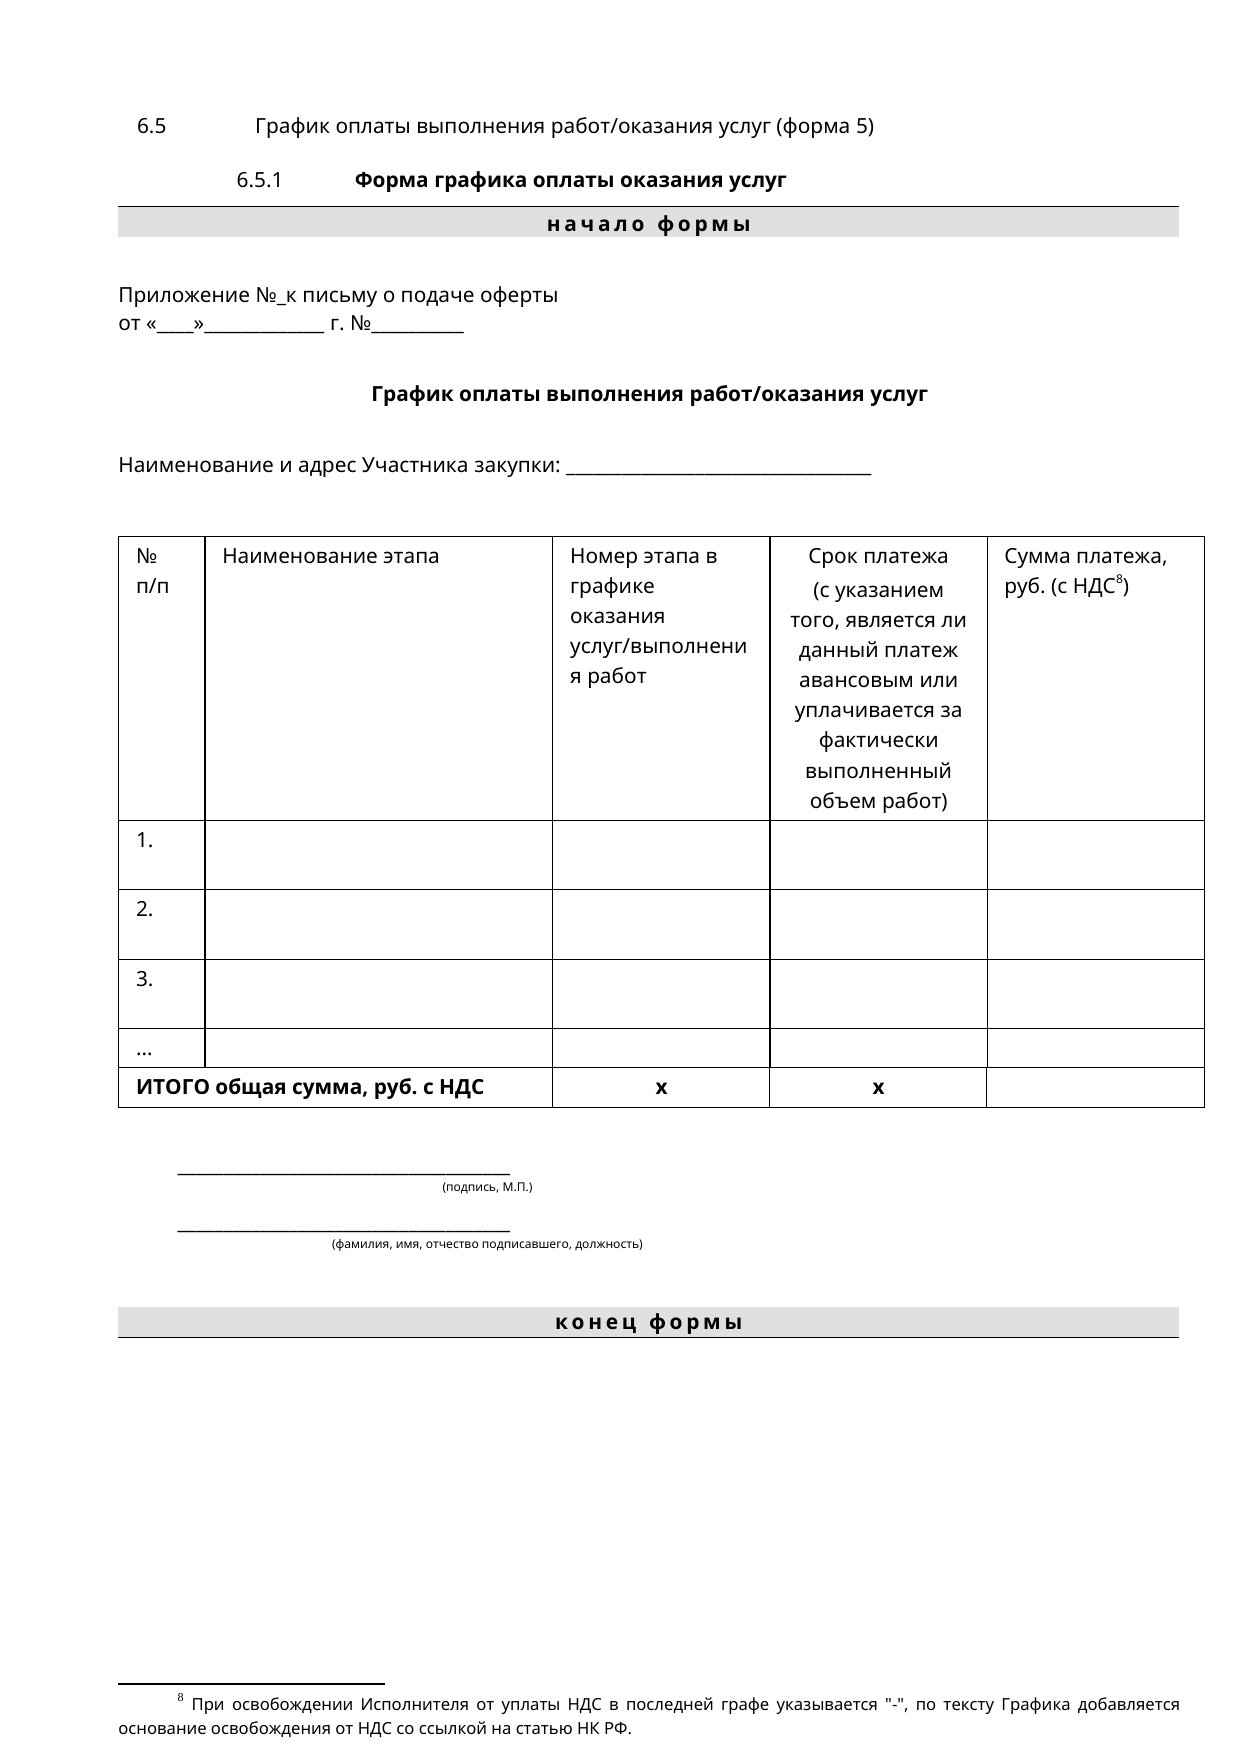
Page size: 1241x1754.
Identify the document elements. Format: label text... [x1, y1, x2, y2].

table_cell х [770, 1068, 986, 1107]
text ____________________________________ [118, 1150, 1181, 1179]
text (подпись, М.П.) [118, 1179, 797, 1207]
table_cell … [119, 1029, 204, 1067]
text Наименование и адрес Участника закупки: _________________________________ [118, 450, 1181, 479]
table_cell х [553, 1068, 769, 1107]
table_header Сумма платежа, руб. (с НДС) [988, 537, 1204, 820]
table_cell [771, 890, 987, 958]
list Форма графика оплаты оказания услуг [236, 165, 1181, 193]
table_cell [771, 1029, 987, 1067]
table_cell [553, 960, 769, 1028]
table_cell [206, 1029, 552, 1067]
table_cell [206, 960, 552, 1028]
subtitle График оплаты выполнения работ/оказания услуг (форма 5) [137, 111, 1181, 140]
text Приложение №_к письму о подаче оферты от «____»_____________ г. №__________ [118, 280, 1181, 337]
table_cell [206, 821, 552, 889]
table_header Срок платежа (с указанием того, является ли данный платеж авансовым или уплачивается за фактически выполненный объем работ) [771, 537, 987, 820]
table_cell [553, 890, 769, 958]
text (фамилия, имя, отчество подписавшего, должность) [118, 1236, 797, 1264]
table_cell [771, 960, 987, 1028]
text начало формы [118, 207, 1179, 237]
text График оплаты выполнения работ/оказания услуг [118, 379, 1181, 408]
table_header Наименование этапа [206, 537, 552, 820]
table_header Номер этапа в графике оказания услуг/выполнения работ [553, 537, 769, 820]
table_cell [119, 960, 204, 1028]
table_cell [553, 1029, 769, 1067]
table_cell ИТОГО общая сумма, руб. с НДС [119, 1068, 552, 1107]
table_cell [988, 1029, 1204, 1067]
table_cell [119, 890, 204, 958]
text ____________________________________ [118, 1207, 1181, 1236]
table_cell [987, 1068, 1204, 1107]
table_cell [988, 890, 1204, 958]
text конец формы [118, 1307, 1179, 1337]
table_cell [988, 821, 1204, 889]
table_cell [771, 821, 987, 889]
table_cell [206, 890, 552, 958]
table_cell [988, 960, 1204, 1028]
table_header № п/п [119, 537, 204, 820]
table_cell [553, 821, 769, 889]
table_cell [119, 821, 204, 889]
